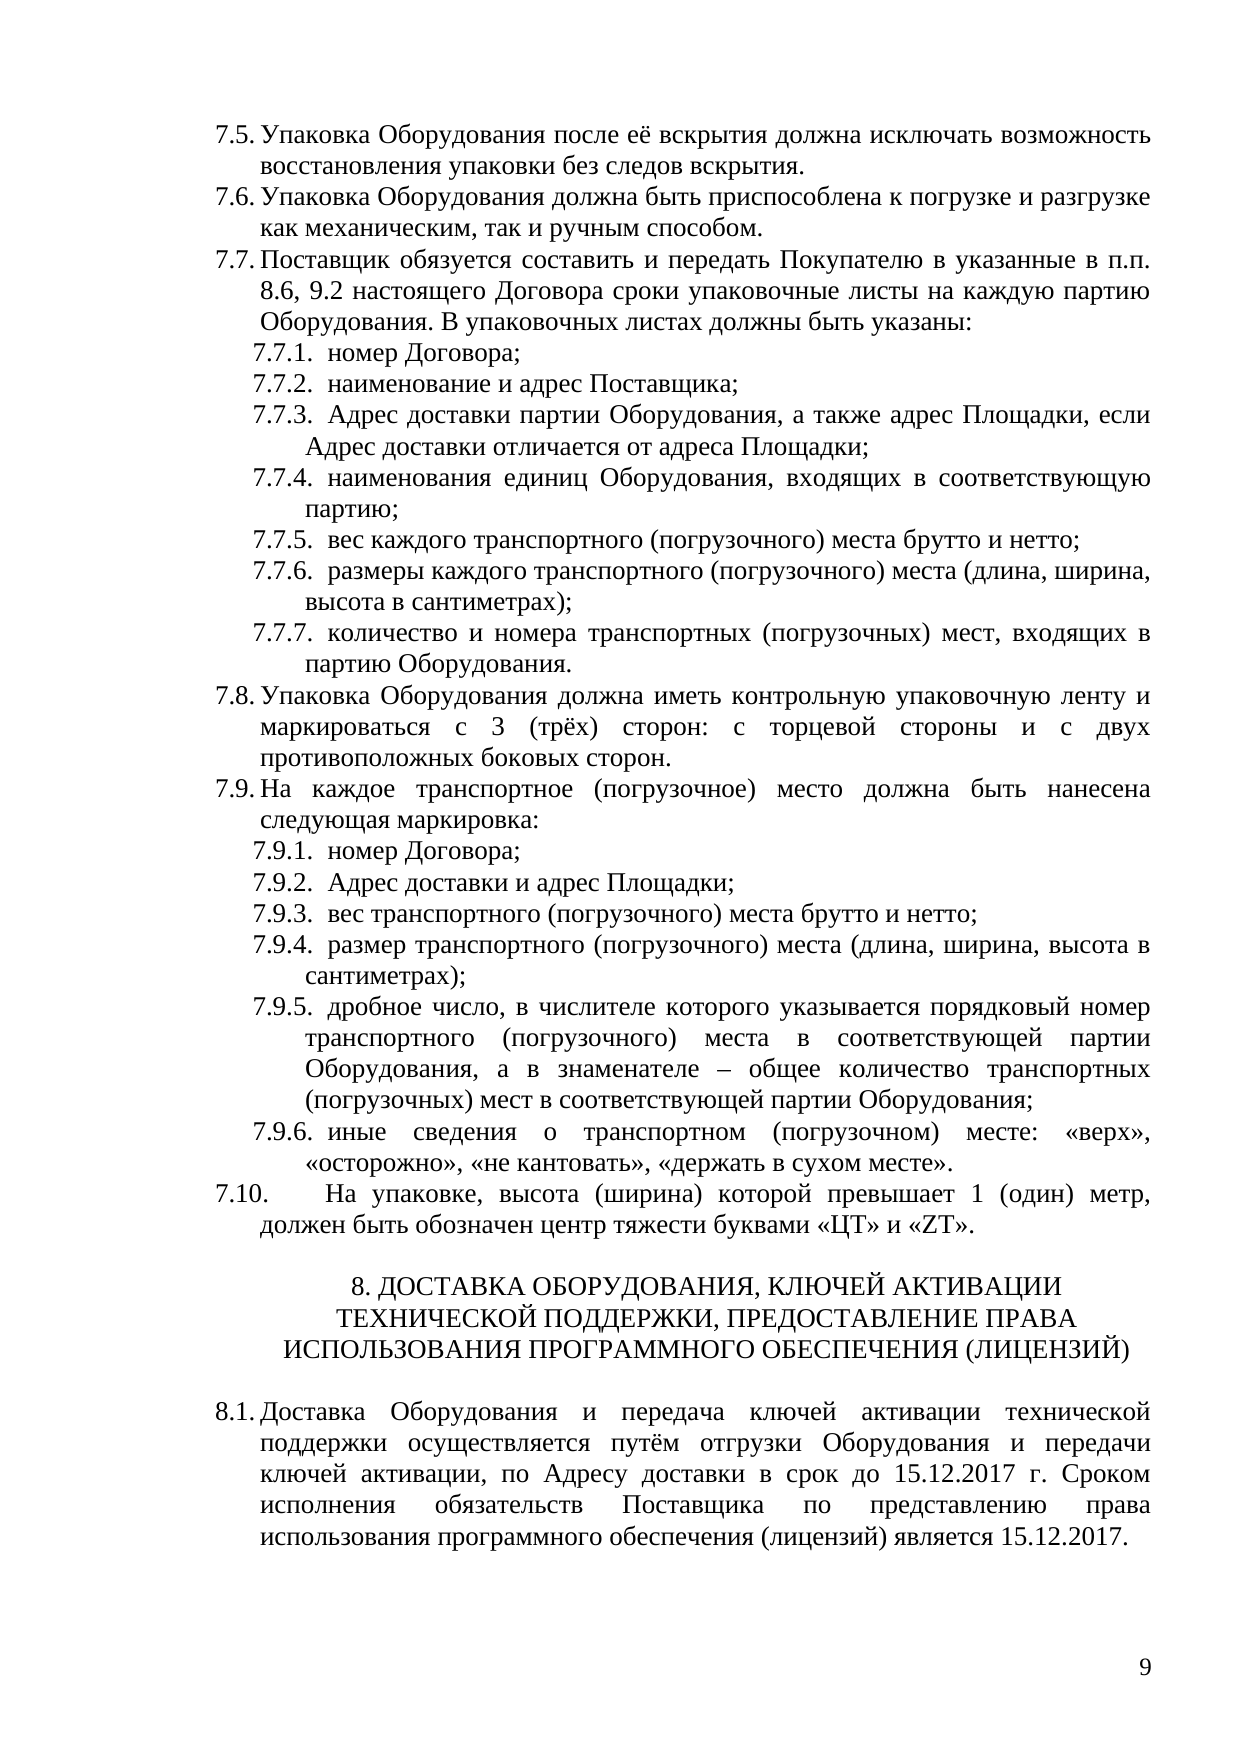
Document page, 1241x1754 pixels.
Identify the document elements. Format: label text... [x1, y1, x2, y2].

list Упаковка Оборудования должна иметь контрольную упаковочную ленту и маркироваться с 3 (трёх) сторон: с торцевой стороны и с двух противоположных боковых сторон. [215, 679, 1152, 772]
list номер Договора; [252, 336, 1152, 367]
list иные сведения о транспортном (погрузочном) месте: «верх», «осторожно», «не кантовать», «держать в сухом месте». [252, 1115, 1152, 1177]
list Упаковка Оборудования после её вскрытия должна исключать возможность восстановления упаковки без следов вскрытия. [215, 118, 1152, 180]
list размер транспортного (погрузочного) места (длина, ширина, высота в сантиметрах); [252, 928, 1152, 990]
list наименование и адрес Поставщика; [252, 367, 1152, 398]
list дробное число, в числителе которого указывается порядковый номер транспортного (погрузочного) места в соответствующей партии Оборудования, а в знаменателе – общее количество транспортных (погрузочных) мест в соответствующей партии Оборудования; [252, 990, 1152, 1115]
list вес транспортного (погрузочного) места брутто и нетто; [252, 897, 1152, 928]
list На упаковке, высота (ширина) которой превышает 1 (один) метр, должен быть обозначен центр тяжести буквами «ЦТ» и «ZT». [215, 1177, 1152, 1239]
list 8. ДОСТАВКА ОБОРУДОВАНИЯ, КЛЮЧЕЙ АКТИВАЦИИ ТЕХНИЧЕСКОЙ ПОДДЕРЖКИ, ПРЕДОСТАВЛЕНИЕ ПРАВА ИСПОЛЬЗОВАНИЯ ПРОГРАММНОГО ОБЕСПЕЧЕНИЯ (ЛИЦЕНЗИЙ) [224, 1271, 1152, 1364]
list размеры каждого транспортного (погрузочного) места (длина, ширина, высота в сантиметрах); [252, 554, 1152, 616]
list Поставщик обязуется составить и передать Покупателю в указанные в п.п. 8.6, 9.2 настоящего Договора сроки упаковочные листы на каждую партию Оборудования. В упаковочных листах должны быть указаны: [215, 243, 1152, 336]
list Упаковка Оборудования должна быть приспособлена к погрузке и разгрузке как механическим, так и ручным способом. [215, 180, 1152, 243]
list Адрес доставки и адрес Площадки; [252, 866, 1152, 897]
list номер Договора; [252, 834, 1152, 866]
list Адрес доставки партии Оборудования, а также адрес Площадки, если Адрес доставки отличается от адреса Площадки; [252, 398, 1152, 461]
list Доставка Оборудования и передача ключей активации технической поддержки осуществляется путём отгрузки Оборудования и передачи ключей активации, по Адресу доставки в срок до 15.12.2017 г. Сроком исполнения обязательств Поставщика по представлению права использования программного обеспечения (лицензий) является 15.12.2017. [215, 1395, 1152, 1551]
list наименования единиц Оборудования, входящих в соответствующую партию; [252, 461, 1152, 523]
list вес каждого транспортного (погрузочного) места брутто и нетто; [252, 523, 1152, 554]
list количество и номера транспортных (погрузочных) мест, входящих в партию Оборудования. [252, 616, 1152, 679]
list На каждое транспортное (погрузочное) место должна быть нанесена следующая маркировка: [215, 772, 1152, 834]
